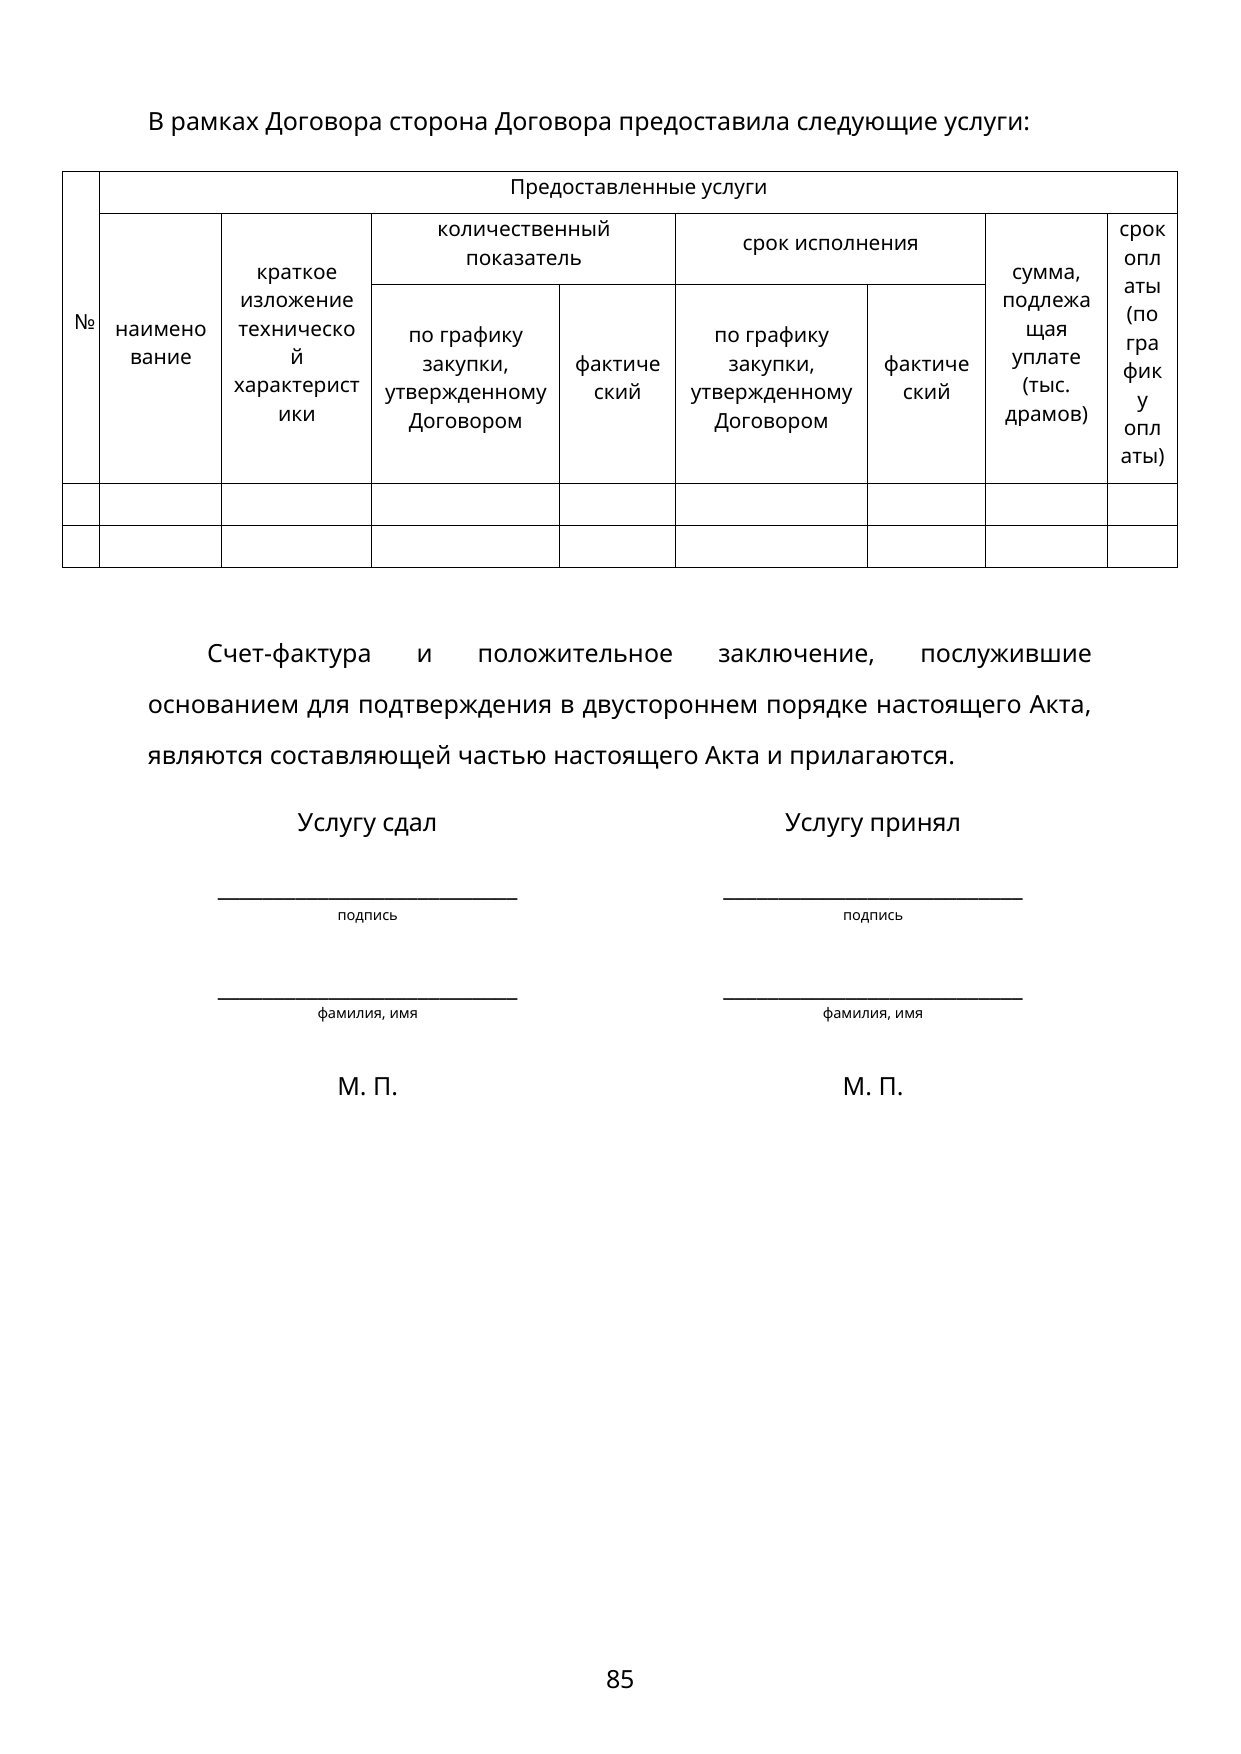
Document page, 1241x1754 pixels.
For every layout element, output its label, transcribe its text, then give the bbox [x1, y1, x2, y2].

table_cell [1108, 484, 1177, 524]
table_cell [63, 526, 99, 567]
table_cell [986, 484, 1107, 524]
table_cell [372, 526, 559, 567]
table_cell [372, 484, 559, 524]
text Счет-фактура и положительное заключение, послужившие основанием для подтверждения в двустороннем порядке настоящего Акта, являются составляющей частью настоящего Акта и прилагаются. [148, 635, 1092, 771]
table_cell срок оплаты (по графику оплаты) [1108, 214, 1177, 483]
table_cell [63, 484, 99, 524]
table_cell по графику закупки, утвержденному Договором [676, 285, 867, 483]
table_cell [100, 526, 221, 567]
table_cell [868, 526, 985, 567]
table_cell [222, 526, 371, 567]
table_cell [100, 484, 221, 524]
table_cell М. П. [115, 1068, 620, 1133]
table_cell ___________________________ подпись [115, 870, 620, 969]
table_cell фактический [868, 285, 985, 483]
table_cell [868, 484, 985, 524]
table_cell [560, 484, 675, 524]
table_header Предоставленные услуги [100, 172, 1177, 213]
table_header Услугу принял [620, 805, 1126, 870]
table_cell [676, 484, 867, 524]
table_cell сумма, подлежащая уплате (тыс. драмов) [986, 214, 1107, 483]
table_cell [676, 526, 867, 567]
table_cell [986, 526, 1107, 567]
table_cell срок исполнения [676, 214, 985, 283]
table_cell ___________________________ фамилия, имя [620, 969, 1126, 1068]
table_cell по графику закупки, утвержденному Договором [372, 285, 559, 483]
table_cell фактический [560, 285, 675, 483]
table_header Услугу сдал [115, 805, 620, 870]
table_cell количественный показатель [372, 214, 675, 283]
table_cell [560, 526, 675, 567]
table_cell М. П. [620, 1068, 1126, 1133]
table_cell краткое изложение технической характеристики [222, 214, 371, 483]
text В рамках Договора сторона Договора предоставила следующие услуги: [148, 103, 1092, 137]
table_header № [63, 172, 99, 483]
table_cell [1108, 526, 1177, 567]
table_cell ___________________________ фамилия, имя [115, 969, 620, 1068]
table_cell ___________________________ подпись [620, 870, 1126, 969]
table_cell [222, 484, 371, 524]
table_cell наименование [100, 214, 221, 483]
